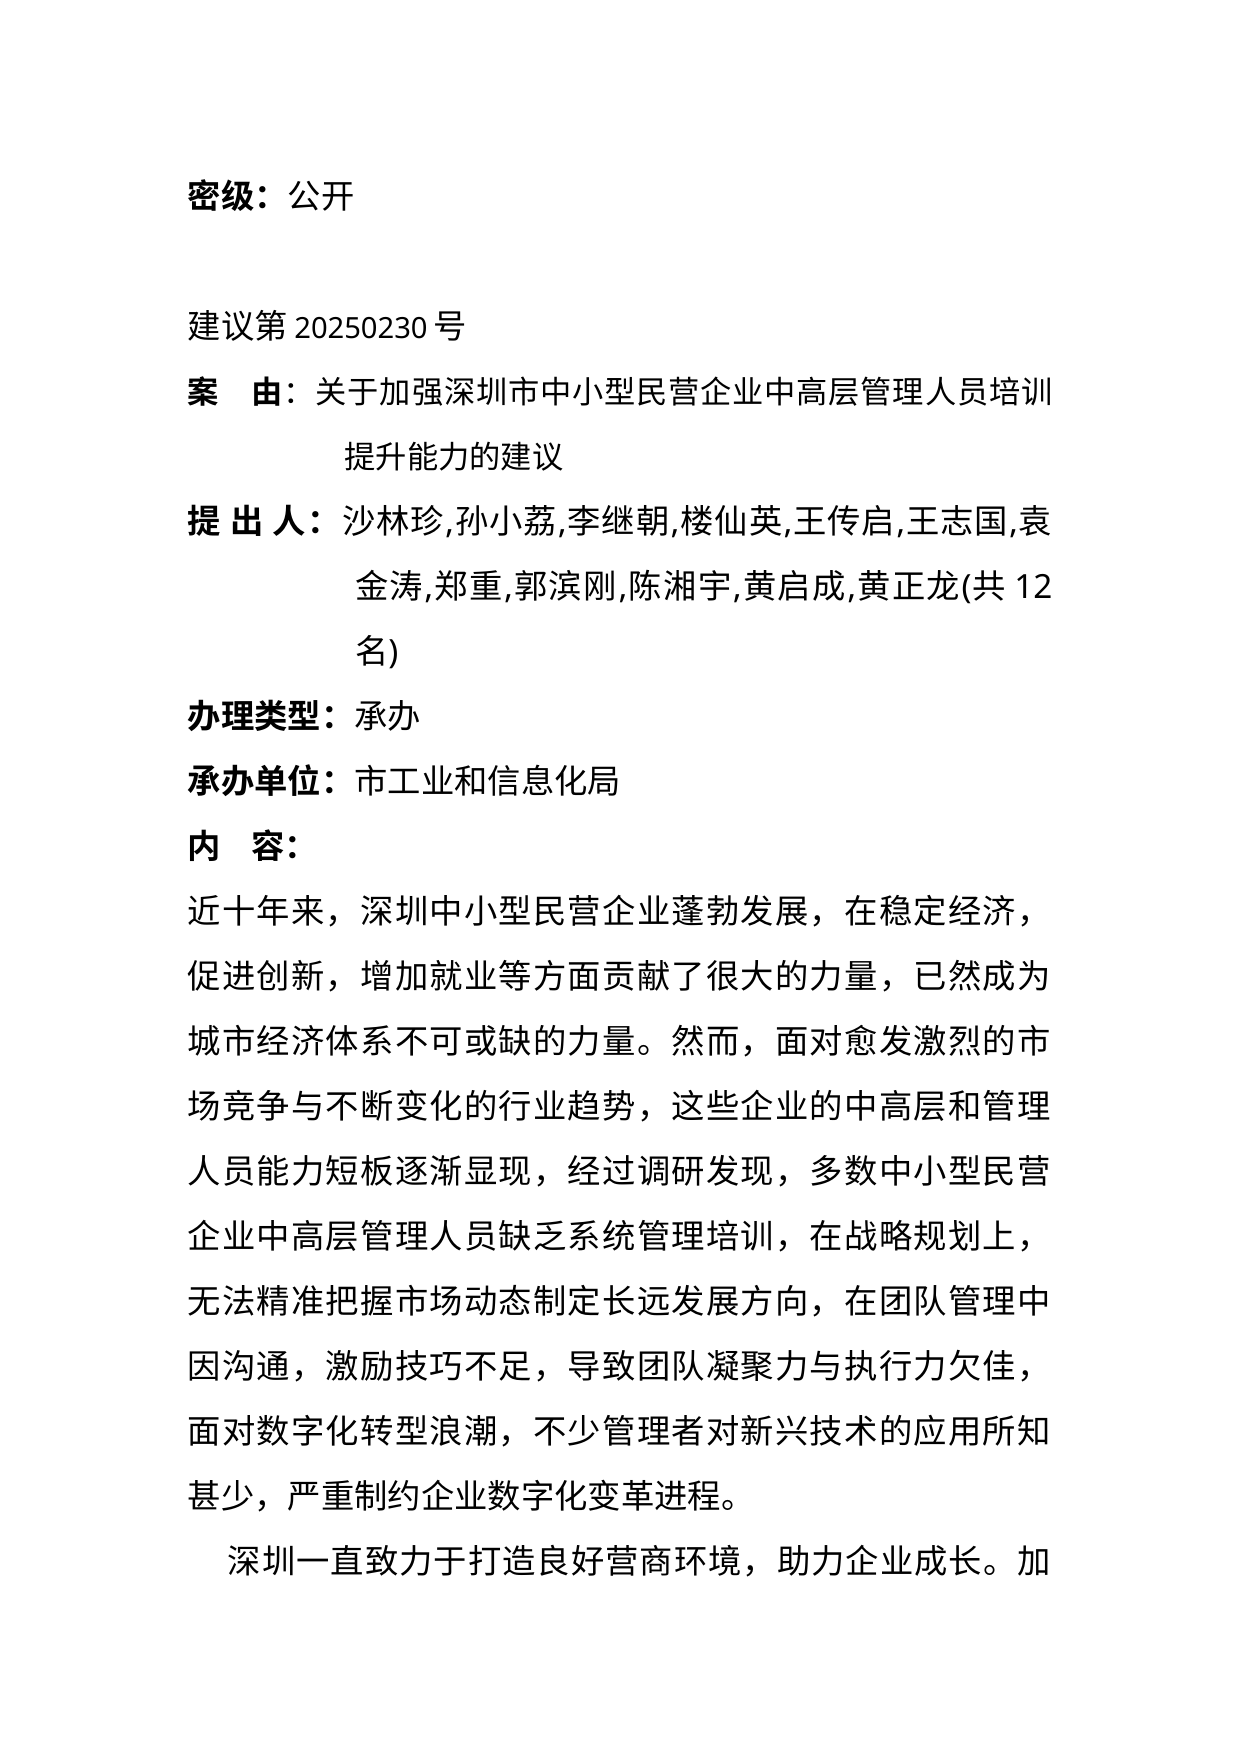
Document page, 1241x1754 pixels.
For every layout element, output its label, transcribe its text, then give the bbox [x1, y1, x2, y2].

text 案 由：关于加强深圳市中小型民营企业中高层管理人员培训提升能力的建议 [187, 357, 1053, 487]
text 近十年来，深圳中小型民营企业蓬勃发展，在稳定经济，促进创新，增加就业等方面贡献了很大的力量，已然成为城市经济体系不可或缺的力量。然而，面对愈发激烈的市场竞争与不断变化的行业趋势，这些企业的中高层和管理人员能力短板逐渐显现，经过调研发现，多数中小型民营企业中高层管理人员缺乏系统管理培训，在战略规划上，无法精准把握市场动态制定长远发展方向，在团队管理中，因沟通，激励技巧不足，导致团队凝聚力与执行力欠佳，面对数字化转型浪潮，不少管理者对新兴技术的应用所知甚少，严重制约企业数字化变革进程。 [187, 877, 1053, 1527]
text 承办单位：市工业和信息化局 [187, 747, 1053, 812]
text 内 容： [187, 812, 1053, 877]
text 提 出 人：沙林珍,孙小荔,李继朝,楼仙英,王传启,王志国,袁金涛,郑重,郭滨刚,陈湘宇,黄启成,黄正龙(共12名) [187, 487, 1053, 682]
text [187, 1527, 1053, 1592]
text 办理类型：承办 [187, 682, 1053, 747]
text 建议第20250230号 [187, 292, 1053, 357]
text 密级：公开 [187, 162, 1053, 227]
